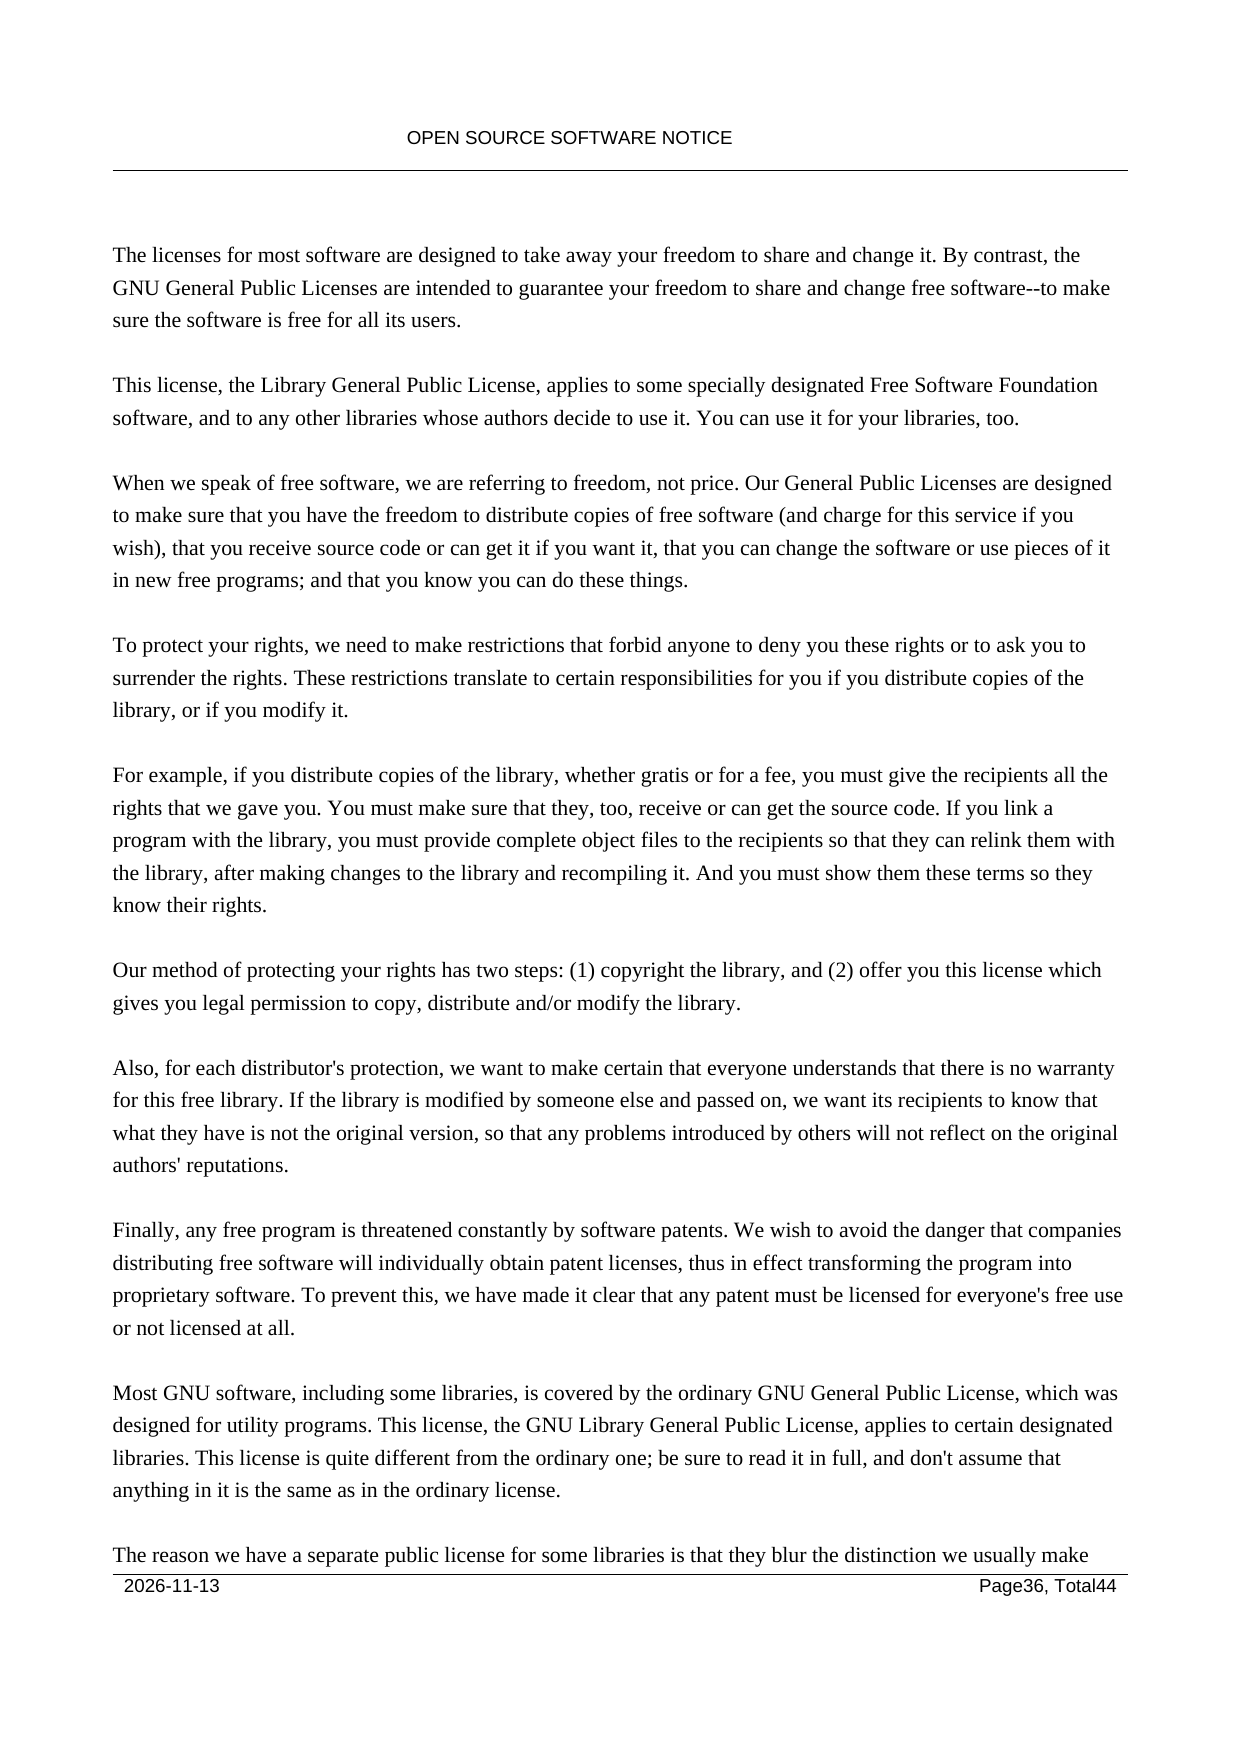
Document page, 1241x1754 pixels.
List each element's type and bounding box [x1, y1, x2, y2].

text [112, 206, 1128, 1571]
